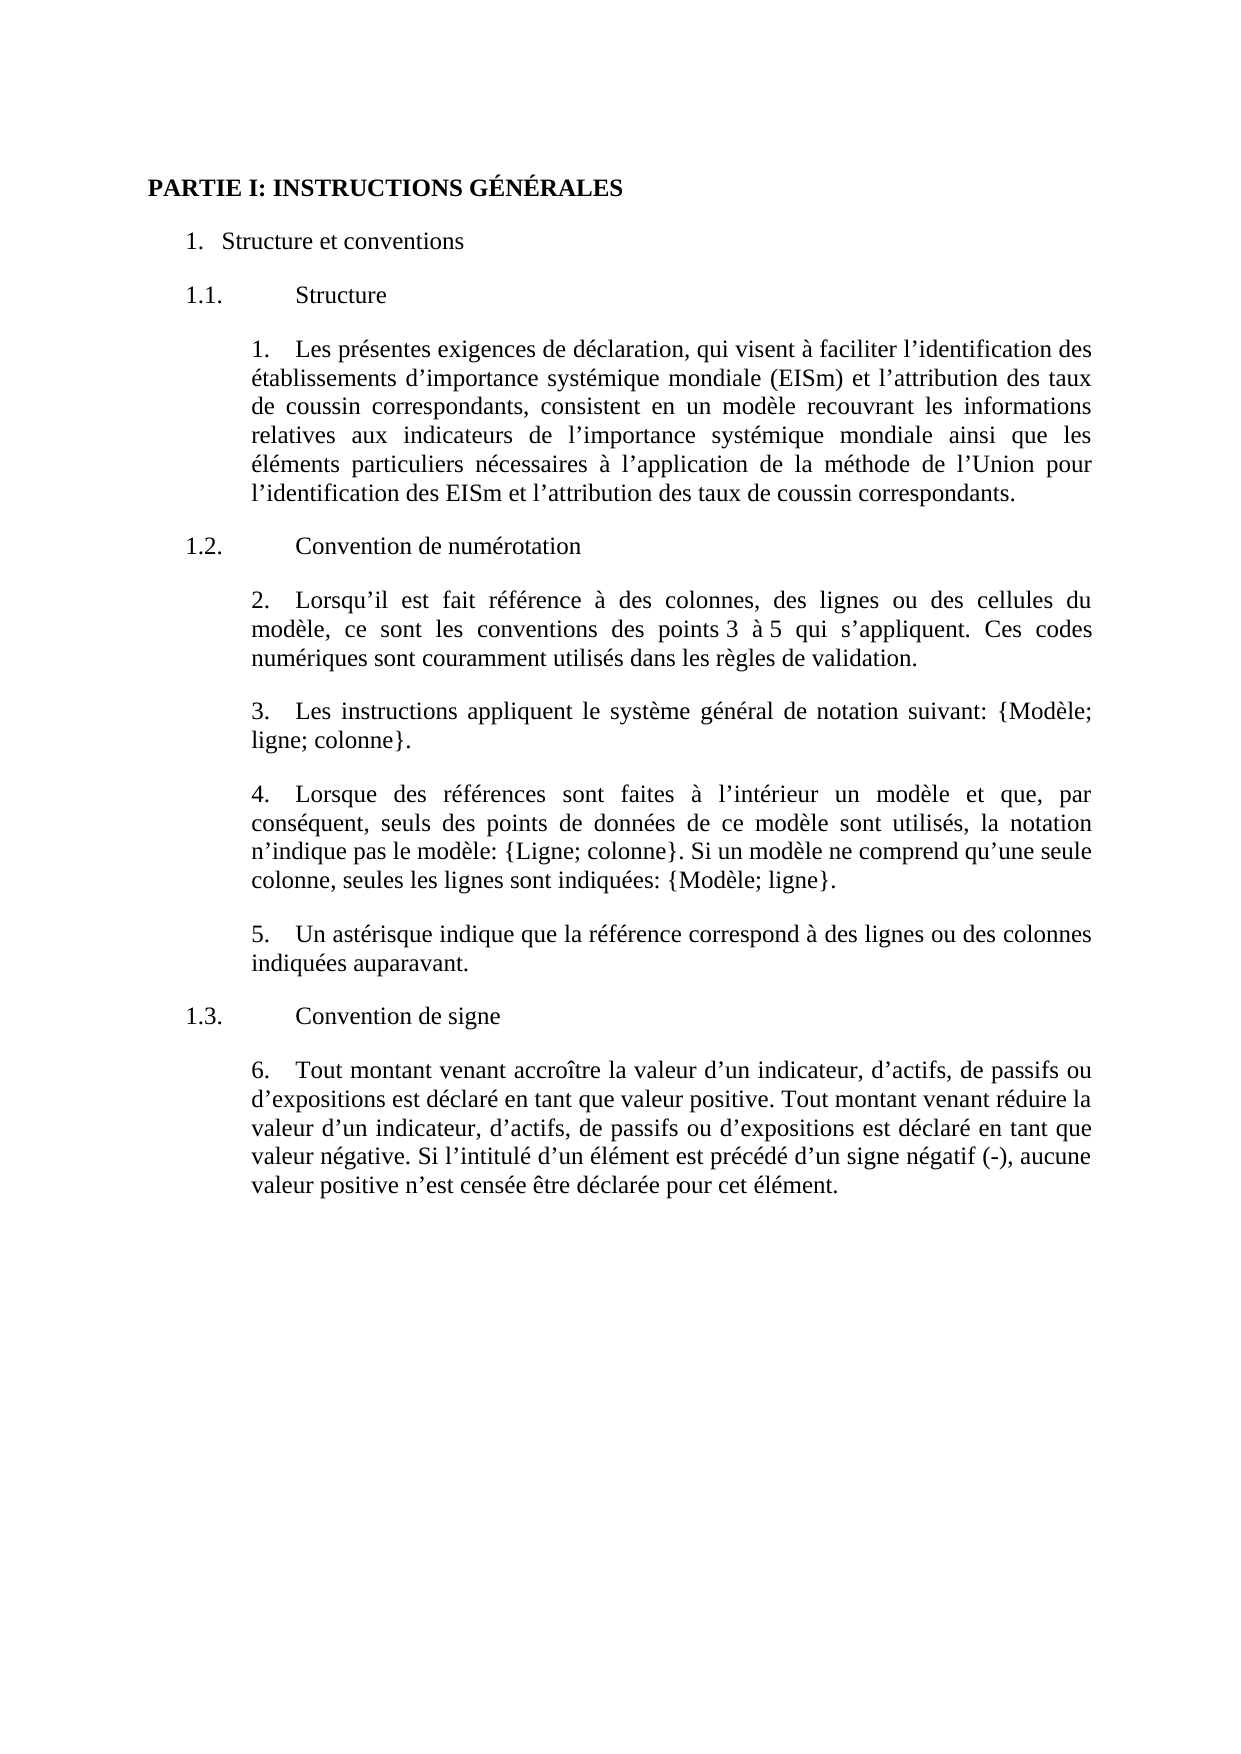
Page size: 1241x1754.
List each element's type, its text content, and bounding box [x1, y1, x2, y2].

list 1.3. Convention de signe [185, 1001, 1093, 1030]
list 1.1. Structure [185, 280, 1093, 309]
text 2. Lorsqu’il est fait référence à des colonnes, des lignes ou des cellules du modèle, ce sont les conventions des points 3 à 5 qui s’appliquent. Ces codes numériques sont couramment utilisés dans les règles de validation. [251, 585, 1093, 671]
text 5. Un astérisque indique que la référence correspond à des lignes ou des colonnes indiquées auparavant. [251, 919, 1093, 976]
list 1. Structure et conventions [185, 226, 1093, 255]
text 6. Tout montant venant accroître la valeur d’un indicateur, d’actifs, de passifs ou d’expositions est déclaré en tant que valeur positive. Tout montant venant réduire la valeur d’un indicateur, d’actifs, de passifs ou d’expositions est déclaré en tant que valeur négative. Si l’intitulé d’un élément est précédé d’un signe négatif (-), aucune valeur positive n’est censée être déclarée pour cet élément. [251, 1055, 1093, 1199]
text 3. Les instructions appliquent le système général de notation suivant: {Modèle; ligne; colonne}. [251, 696, 1093, 754]
subtitle PARTIE I: INSTRUCTIONS GÉNÉRALES [148, 173, 1093, 201]
list 1.2. Convention de numérotation [185, 531, 1093, 560]
text 4. Lorsque des références sont faites à l’intérieur un modèle et que, par conséquent, seuls des points de données de ce modèle sont utilisés, la notation n’indique pas le modèle: {Ligne; colonne}. Si un modèle ne comprend qu’une seule colonne, seules les lignes sont indiquées: {Modèle; ligne}. [251, 779, 1093, 894]
text 1. Les présentes exigences de déclaration, qui visent à faciliter l’identification des établissements d’importance systémique mondiale (EISm) et l’attribution des taux de coussin correspondants, consistent en un modèle recouvrant les informations relatives aux indicateurs de l’importance systémique mondiale ainsi que les éléments particuliers nécessaires à l’application de la méthode de l’Union pour l’identification des EISm et l’attribution des taux de coussin correspondants. [251, 334, 1093, 506]
